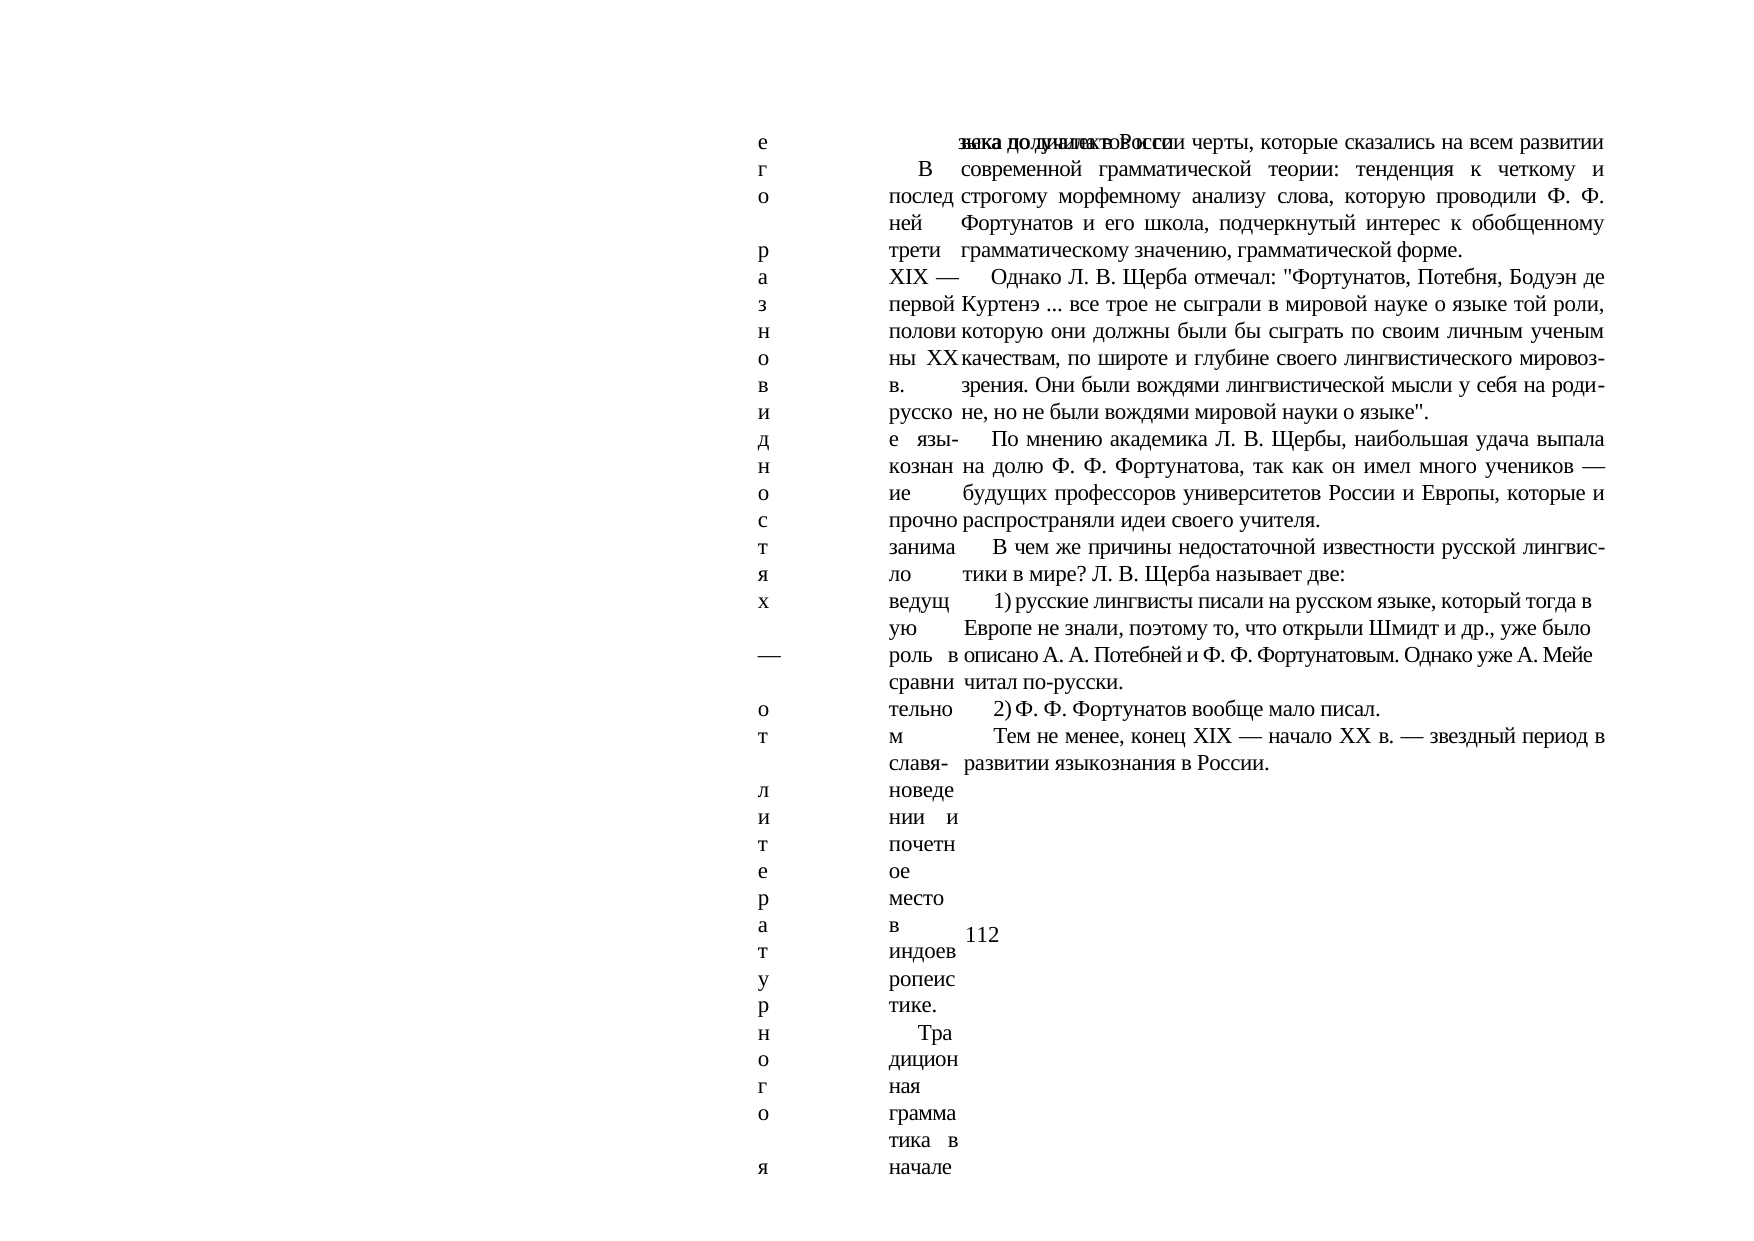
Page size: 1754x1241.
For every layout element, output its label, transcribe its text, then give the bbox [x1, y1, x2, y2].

text Тем не менее, конец XIX — начало XX в. — звездный период в развитии языкознания в России. [963, 722, 1606, 776]
text Традиционная грамматика в начале века получила в России черты, которые сказались на всем развитии современной грамматической теории: тенденция к четкому и строгому морфемному анализу слова, которую проводили Ф. Ф. Фортунатов и его школа, подчеркнутый интерес к обобщенному грамматическому значению, грамматической форме. [961, 128, 1605, 263]
text 112 [965, 921, 1606, 947]
list русские лингвисты писали на русском языке, который тогда в Европе не знали, поэтому то, что открыли Шмидт и др., уже было описано А. А. Потебней и Ф. Ф. Фортунатовым. Однако уже А. Мейе читал по-русски. [963, 587, 1606, 694]
text Однако Л. В. Щерба отмечал: "Фортунатов, Потебня, Бодуэн де Куртенэ ... все трое не сыграли в мировой науке о языке той роли, которую они должны были бы сыграть по своим личным ученым качествам, по широте и глубине своего лингвистического мировоззрения. Они были вождями лингвистической мысли у себя на родине, но не были вождями мировой науки о языке". [961, 263, 1605, 425]
text По мнению академика Л. В. Щербы, наибольшая удача выпала на долю Ф. Ф. Фортунатова, так как он имел много учеников — будущих профессоров университетов России и Европы, которые и распространяли идеи своего учителя. [962, 425, 1606, 533]
list Ф. Ф. Фортунатов вообще мало писал. [993, 694, 1606, 722]
text В последней трети XIX — первой половины XX в. русское языкознание прочно занимало ведущую роль в сравнительном славяноведении и почетное место в индоевропеистике. [889, 155, 958, 1018]
text В чем же причины недостаточной известности русской лингвистики в мире? Л. В. Щерба называет две: [962, 533, 1605, 587]
